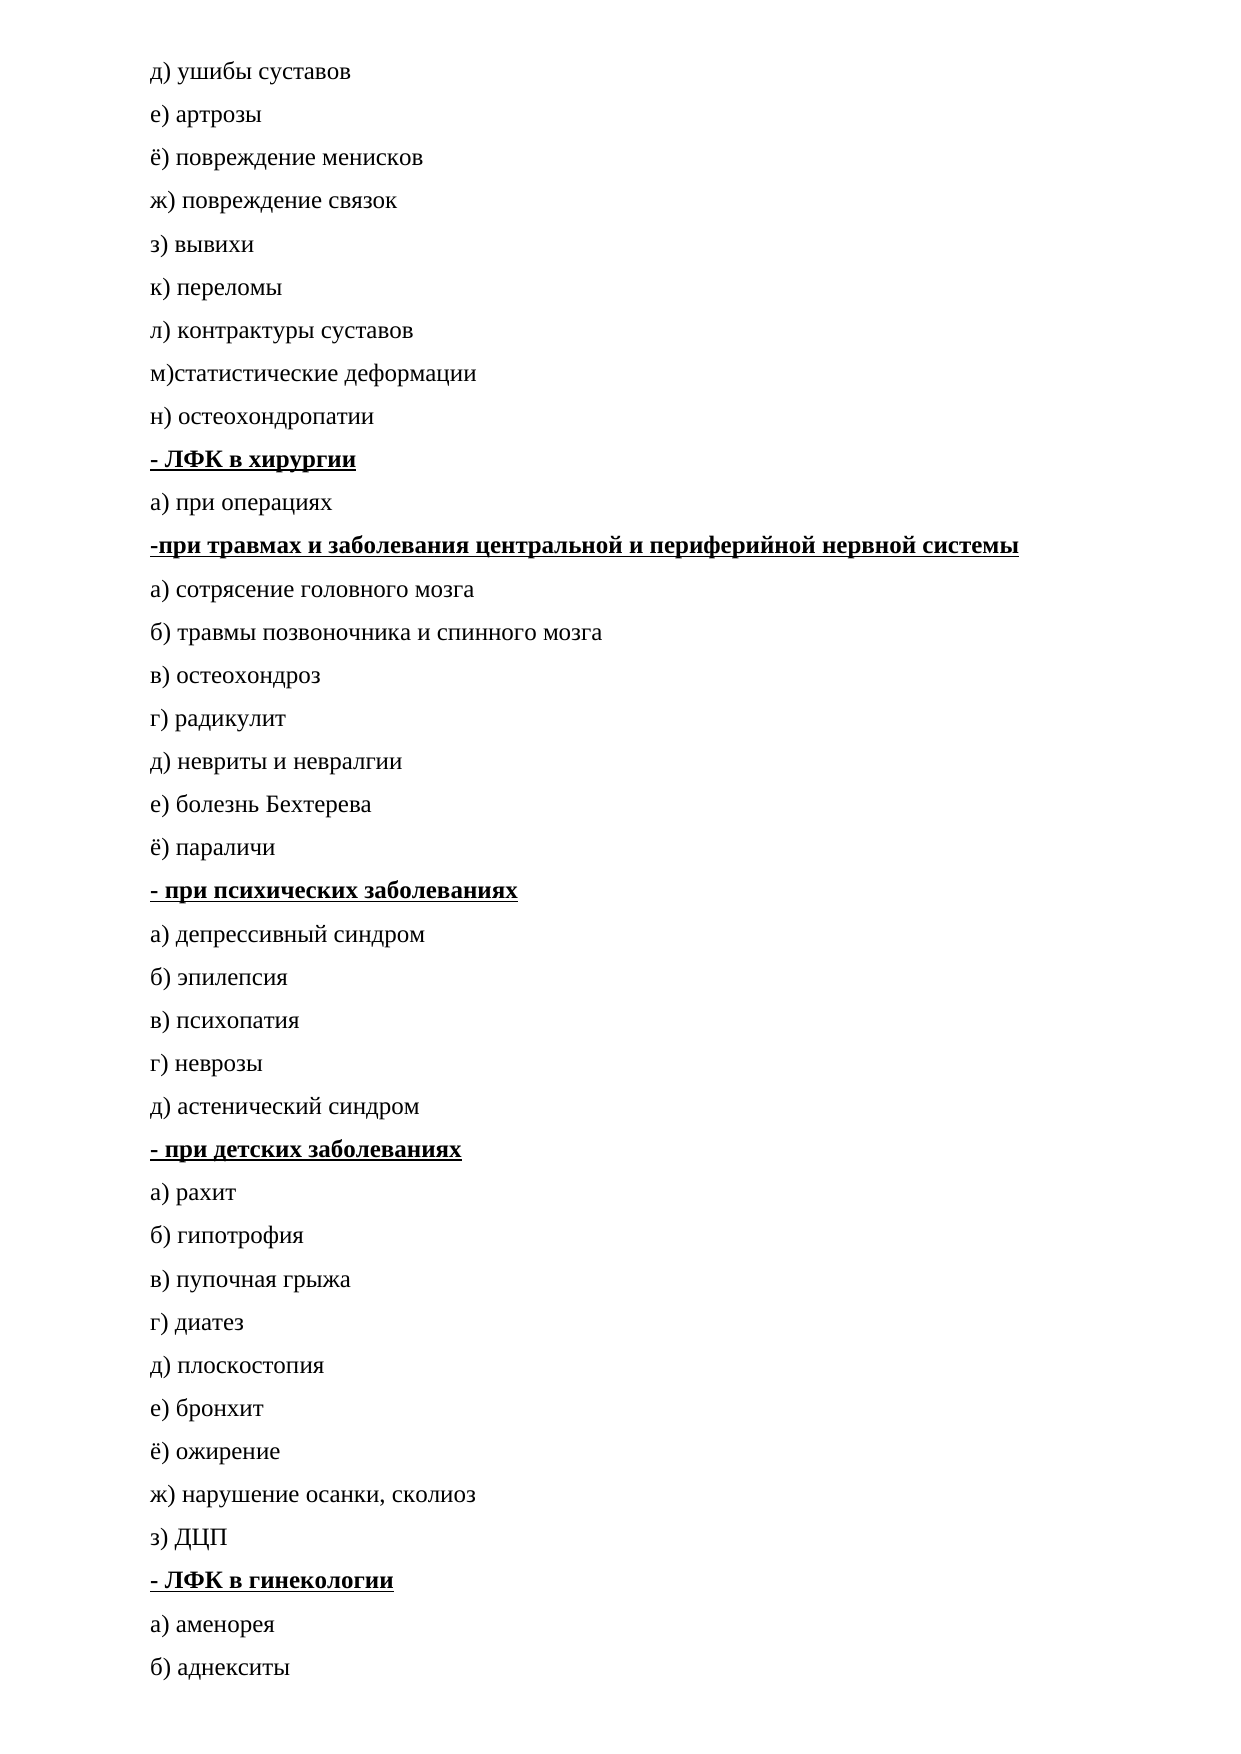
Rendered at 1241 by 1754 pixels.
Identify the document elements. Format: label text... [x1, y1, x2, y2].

text б) травмы позвоночника и спинного мозга [112, 617, 1181, 646]
text к) переломы [112, 272, 1181, 301]
text а) сотрясение головного мозга [112, 574, 1181, 602]
text н) остеохондропатии [112, 401, 1181, 430]
text д) астенический синдром [112, 1091, 1181, 1120]
text ё) ожирение [112, 1436, 1181, 1465]
text а) рахит [112, 1177, 1181, 1206]
text д) невриты и невралгии [112, 746, 1181, 775]
text в) пупочная грыжа [112, 1264, 1181, 1292]
text в) остеохондроз [112, 660, 1181, 689]
text а) депрессивный синдром [112, 919, 1181, 947]
text а) аменорея [112, 1609, 1181, 1637]
text г) диатез [112, 1307, 1181, 1336]
text д) ушибы суставов [112, 56, 1181, 85]
text - ЛФК в гинекологии [112, 1566, 1181, 1594]
text е) артрозы [112, 99, 1181, 128]
text - при психических заболеваниях [112, 876, 1181, 904]
text б) эпилепсия [112, 962, 1181, 991]
text а) при операциях [112, 487, 1181, 516]
text ж) повреждение связок [112, 186, 1181, 214]
text е) болезнь Бехтерева [112, 789, 1181, 818]
text г) радикулит [112, 703, 1181, 732]
text ж) нарушение осанки, сколиоз [112, 1479, 1181, 1508]
text - при детских заболеваниях [112, 1134, 1181, 1163]
text д) плоскостопия [112, 1350, 1181, 1379]
text ё) повреждение менисков [112, 142, 1181, 171]
text ё) параличи [112, 832, 1181, 861]
text з) ДЦП [112, 1522, 1181, 1551]
text г) неврозы [112, 1048, 1181, 1077]
text е) бронхит [112, 1393, 1181, 1422]
text б) аднекситы [112, 1652, 1181, 1681]
text з) вывихи [112, 229, 1181, 257]
text л) контрактуры суставов [112, 315, 1181, 344]
text - ЛФК в хирургии [112, 444, 1181, 473]
text -при травмах и заболевания центральной и периферийной нервной системы [112, 531, 1181, 559]
text м)статистические деформации [112, 358, 1181, 387]
text б) гипотрофия [112, 1221, 1181, 1249]
text в) психопатия [112, 1005, 1181, 1034]
